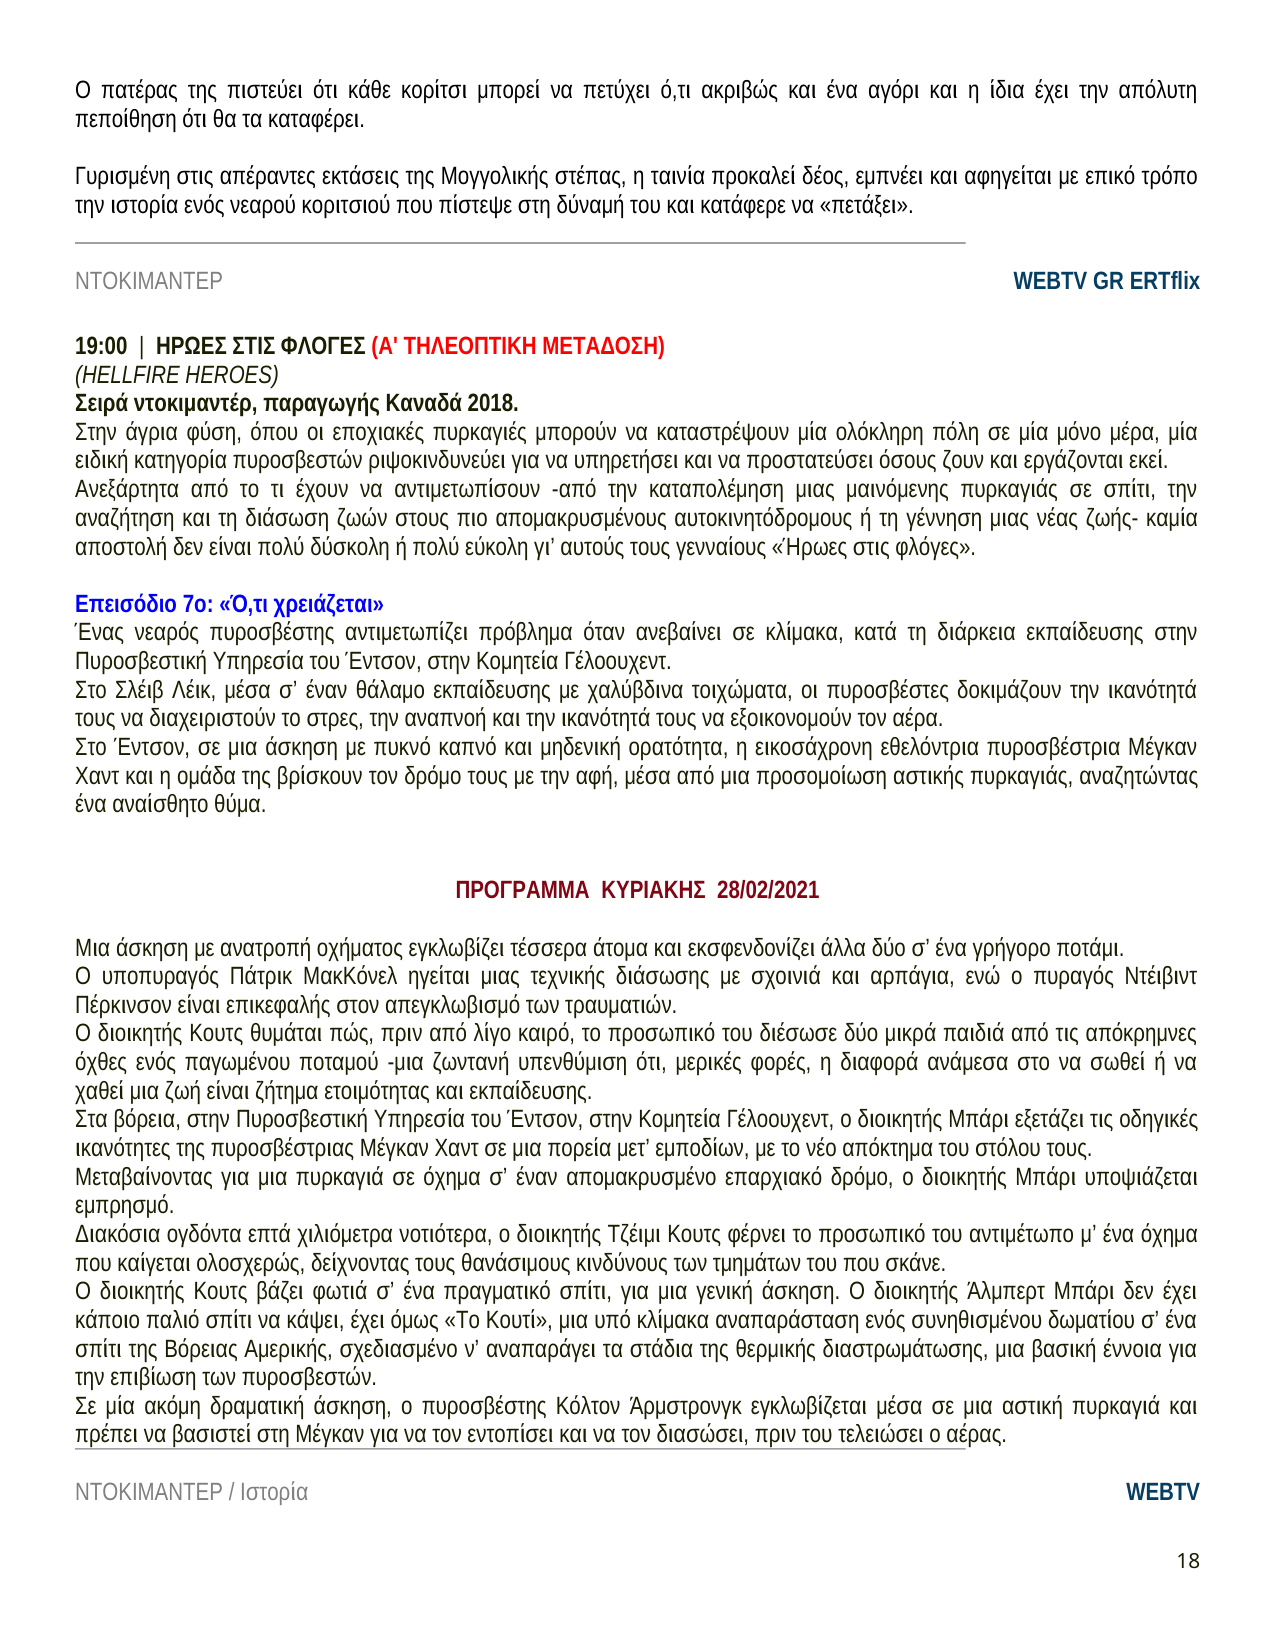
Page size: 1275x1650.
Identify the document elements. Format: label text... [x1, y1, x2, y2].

text Στα βόρεια, στην Πυροσβεστική Υπηρεσία του Έντσον, στην Κομητεία Γέλοουχεντ, ο διοικητής Μπάρι εξετάζει τις οδηγικές ικανότητες της πυροσβέστριας Μέγκαν Χαντ σε μια πορεία μετ’ εμποδίων, με το νέο απόκτημα του στόλου τους. [75, 1104, 1200, 1162]
table_header ΝΤΟΚΙΜΑΝΤΕΡ [75, 266, 637, 294]
text Ανεξάρτητα από το τι έχουν να αντιμετωπίσουν -από την καταπολέμηση μιας μαινόμενης πυρκαγιάς σε σπίτι, την αναζήτηση και τη διάσωση ζωών στους πιο απομακρυσμένους αυτοκινητόδρομους ή τη γέννηση μιας νέας ζωής- καμία αποστολή δεν είναι πολύ δύσκολη ή πολύ εύκολη γι’ αυτούς τους γενναίους «Ήρωες στις φλόγες». [75, 474, 1200, 560]
text Μεταβαίνοντας για μια πυρκαγιά σε όχημα σ’ έναν απομακρυσμένο επαρχιακό δρόμο, ο διοικητής Μπάρι υποψιάζεται εμπρησμό. [75, 1162, 1200, 1219]
text (HELLFIRE HEROES) [75, 359, 1200, 388]
text Στο Σλέιβ Λέικ, μέσα σ’ έναν θάλαμο εκπαίδευσης με χαλύβδινα τοιχώματα, οι πυροσβέστες δοκιμάζουν την ικανότητά τους να διαχειριστούν το στρες, την αναπνοή και την ικανότητά τους να εξοικονομούν τον αέρα. [75, 675, 1200, 732]
text Στην άγρια φύση, όπου οι εποχιακές πυρκαγιές μπορούν να καταστρέψουν μία ολόκληρη πόλη σε μία μόνο μέρα, μία ειδική κατηγορία πυροσβεστών ριψοκινδυνεύει για να υπηρετήσει και να προστατεύσει όσους ζουν και εργάζονται εκεί. [75, 417, 1200, 474]
text ΠΡΟΓΡΑΜΜΑ ΚΥΡΙΑΚΗΣ 28/02/2021 [75, 875, 1200, 904]
text Σε μία ακόμη δραματική άσκηση, ο πυροσβέστης Κόλτον Άρμστρονγκ εγκλωβίζεται μέσα σε μια αστική πυρκαγιά και πρέπει να βασιστεί στη Μέγκαν για να τον εντοπίσει και να τον διασώσει, πριν του τελειώσει ο αέρας. [75, 1391, 1200, 1448]
table_header WEBTV GR ERTflix [638, 266, 1200, 294]
text Eπεισόδιο 7ο: «Ό,τι χρειάζεται» [75, 589, 1200, 617]
text Γυρισμένη στις απέραντες εκτάσεις της Μογγολικής στέπας, η ταινία προκαλεί δέος, εμπνέει και αφηγείται με επικό τρόπο την ιστορία ενός νεαρού κοριτσιού που πίστεψε στη δύναμή του και κατάφερε να «πετάξει». [75, 161, 1200, 218]
text Ο διοικητής Κουτς βάζει φωτιά σ’ ένα πραγματικό σπίτι, για μια γενική άσκηση. Ο διοικητής Άλμπερτ Μπάρι δεν έχει κάποιο παλιό σπίτι να κάψει, έχει όμως «Το Κουτί», μια υπό κλίμακα αναπαράσταση ενός συνηθισμένου δωματίου σ’ ένα σπίτι της Βόρειας Αμερικής, σχεδιασμένο ν’ αναπαράγει τα στάδια της θερμικής διαστρωμάτωσης, μια βασική έννοια για την επιβίωση των πυροσβεστών. [75, 1276, 1200, 1391]
text Σειρά ντοκιμαντέρ, παραγωγής Καναδά 2018. [75, 388, 1200, 417]
table_header WEBTV [638, 1477, 1200, 1506]
text Μια άσκηση με ανατροπή οχήματος εγκλωβίζει τέσσερα άτομα και εκσφενδονίζει άλλα δύο σ’ ένα γρήγορο ποτάμι. [75, 932, 1200, 961]
text Ο πατέρας της πιστεύει ότι κάθε κορίτσι μπορεί να πετύχει ό,τι ακριβώς και ένα αγόρι και η ίδια έχει την απόλυτη πεποίθηση ότι θα τα καταφέρει. [75, 75, 1200, 132]
table_header ΝΤΟΚΙΜΑΝΤΕΡ / Ιστορία [75, 1477, 637, 1506]
text 19:00 | ΗΡΩΕΣ ΣΤΙΣ ΦΛΟΓΕΣ (Α' ΤΗΛΕΟΠΤΙΚΗ ΜΕΤΑΔΟΣΗ) [75, 294, 1200, 359]
text Ο διοικητής Κουτς θυμάται πώς, πριν από λίγο καιρό, το προσωπικό του διέσωσε δύο μικρά παιδιά από τις απόκρημνες όχθες ενός παγωμένου ποταμού -μια ζωντανή υπενθύμιση ότι, μερικές φορές, η διαφορά ανάμεσα στο να σωθεί ή να χαθεί μια ζωή είναι ζήτημα ετοιμότητας και εκπαίδευσης. [75, 1018, 1200, 1104]
text Διακόσια ογδόντα επτά χιλιόμετρα νοτιότερα, ο διοικητής Τζέιμι Κουτς φέρνει το προσωπικό του αντιμέτωπο μ’ ένα όχημα που καίγεται ολοσχερώς, δείχνοντας τους θανάσιμους κινδύνους των τμημάτων του που σκάνε. [75, 1219, 1200, 1276]
text Στο Έντσον, σε μια άσκηση με πυκνό καπνό και μηδενική ορατότητα, η εικοσάχρονη εθελόντρια πυροσβέστρια Μέγκαν Χαντ και η ομάδα της βρίσκουν τον δρόμο τους με την αφή, μέσα από μια προσομοίωση αστικής πυρκαγιάς, αναζητώντας ένα αναίσθητο θύμα. [75, 732, 1200, 818]
text Ένας νεαρός πυροσβέστης αντιμετωπίζει πρόβλημα όταν ανεβαίνει σε κλίμακα, κατά τη διάρκεια εκπαίδευσης στην Πυροσβεστική Υπηρεσία του Έντσον, στην Κομητεία Γέλοουχεντ. [75, 617, 1200, 675]
text Ο υποπυραγός Πάτρικ ΜακΚόνελ ηγείται μιας τεχνικής διάσωσης με σχοινιά και αρπάγια, ενώ ο πυραγός Ντέιβιντ Πέρκινσον είναι επικεφαλής στον απεγκλωβισμό των τραυματιών. [75, 961, 1200, 1018]
